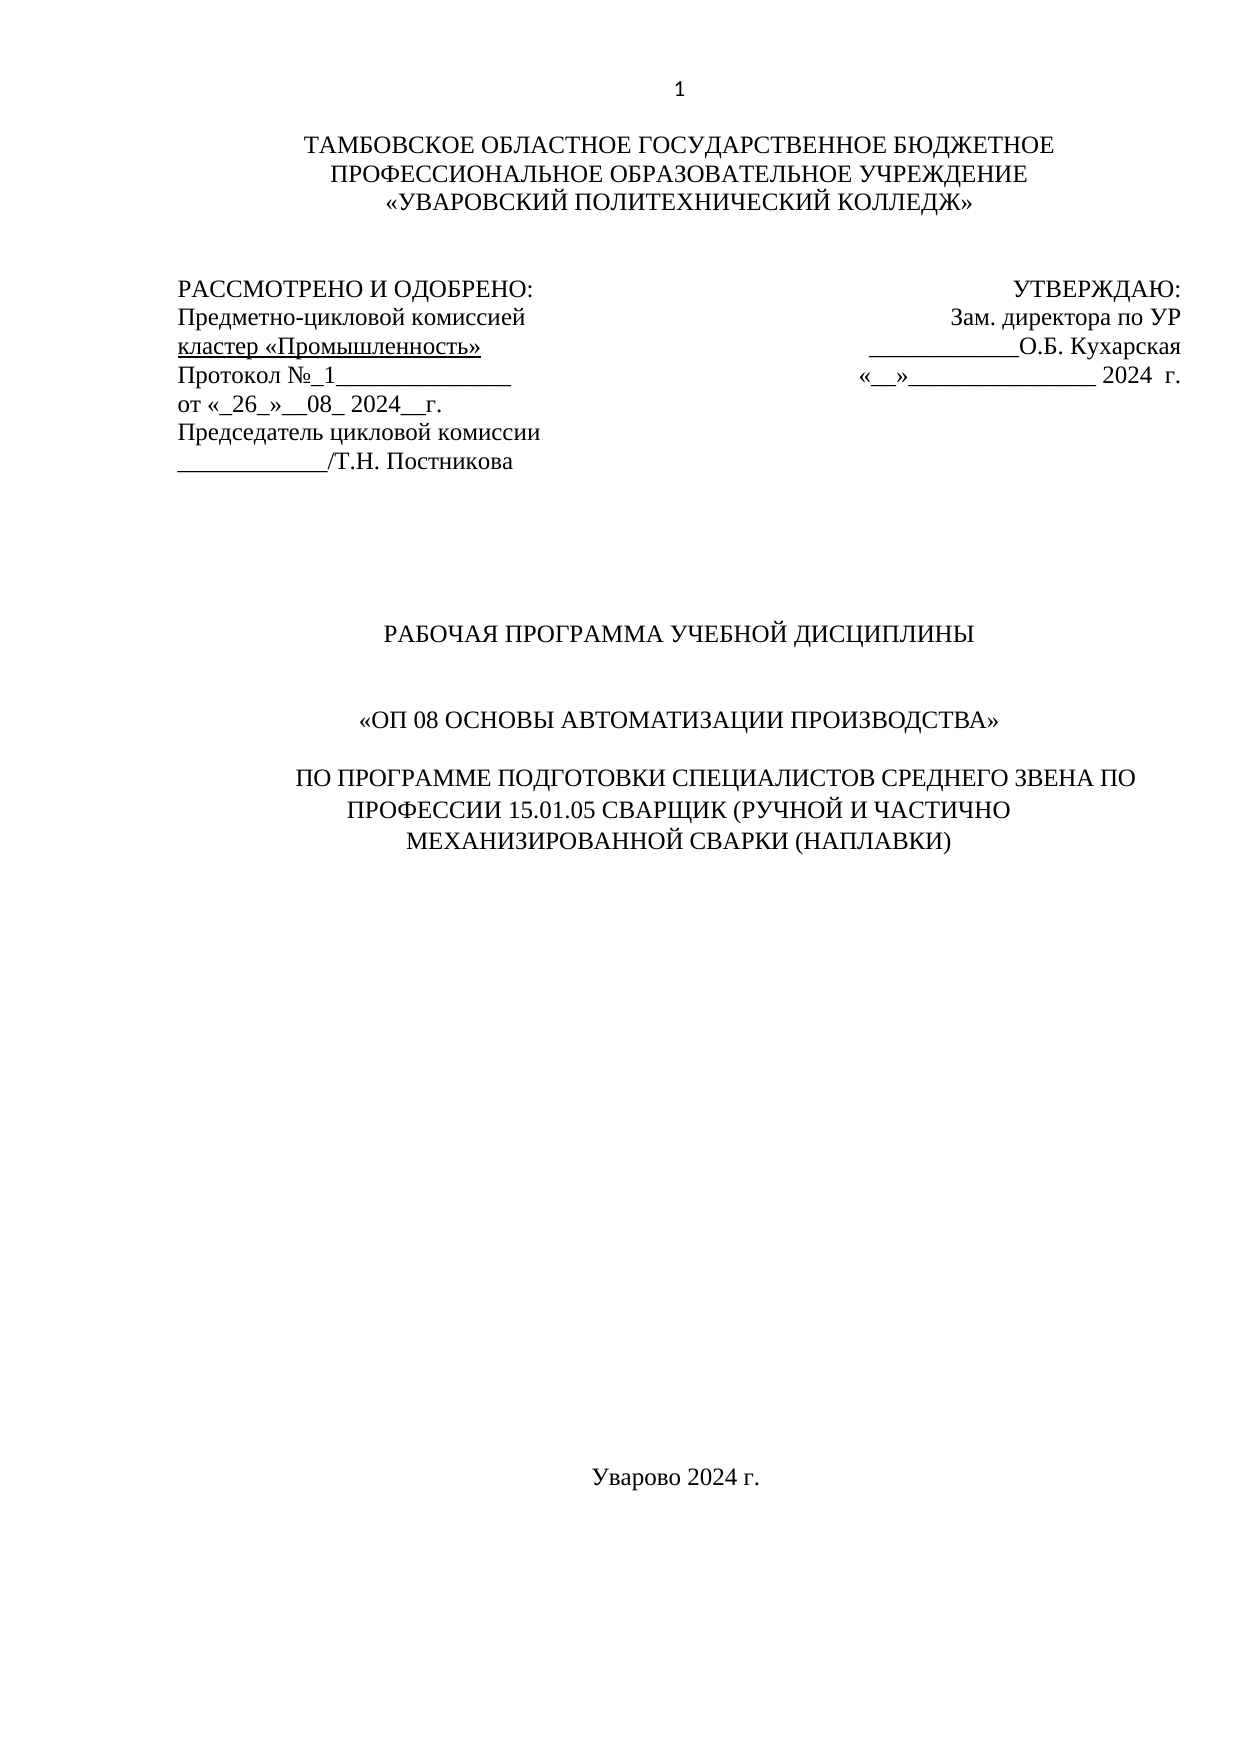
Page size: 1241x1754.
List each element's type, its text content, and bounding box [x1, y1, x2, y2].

subtitle «ОП 08 Основы автоматизации производства» [177, 705, 1181, 734]
text «уваровский политехнический колледж» [177, 187, 1181, 216]
table_header УТВЕРЖДАЮ: Зам. директора по УР ____________О.Б. Кухарская «__»_______________ 2024 г. [679, 274, 1192, 504]
table_header РАССМОТРЕНО И ОДОБРЕНО: Предметно-цикловой комиссией кластер «Промышленность» Протокол №_1______________ от «_26_»__08_ 2024__г. Председатель цикловой комиссии ____________/Т.Н. Постникова [166, 274, 679, 504]
text ПО ПРОГРАММЕ ПОДГОТОВКИ СПЕЦИАЛИСТОВ СРЕДНЕГО ЗВЕНА ПО профессии 15.01.05 Сварщик (ручной и частично механизированной сварки (наплавки) [178, 763, 1179, 855]
text Тамбовское областное государственное бюджетное профессиональное образовательное учреждение [177, 130, 1181, 187]
text РАБОЧАЯ ПРОГРАММа УЧЕБНОЙ ДИСЦИПЛИНЫ [177, 619, 1181, 647]
text Уварово . [177, 1462, 1174, 1490]
